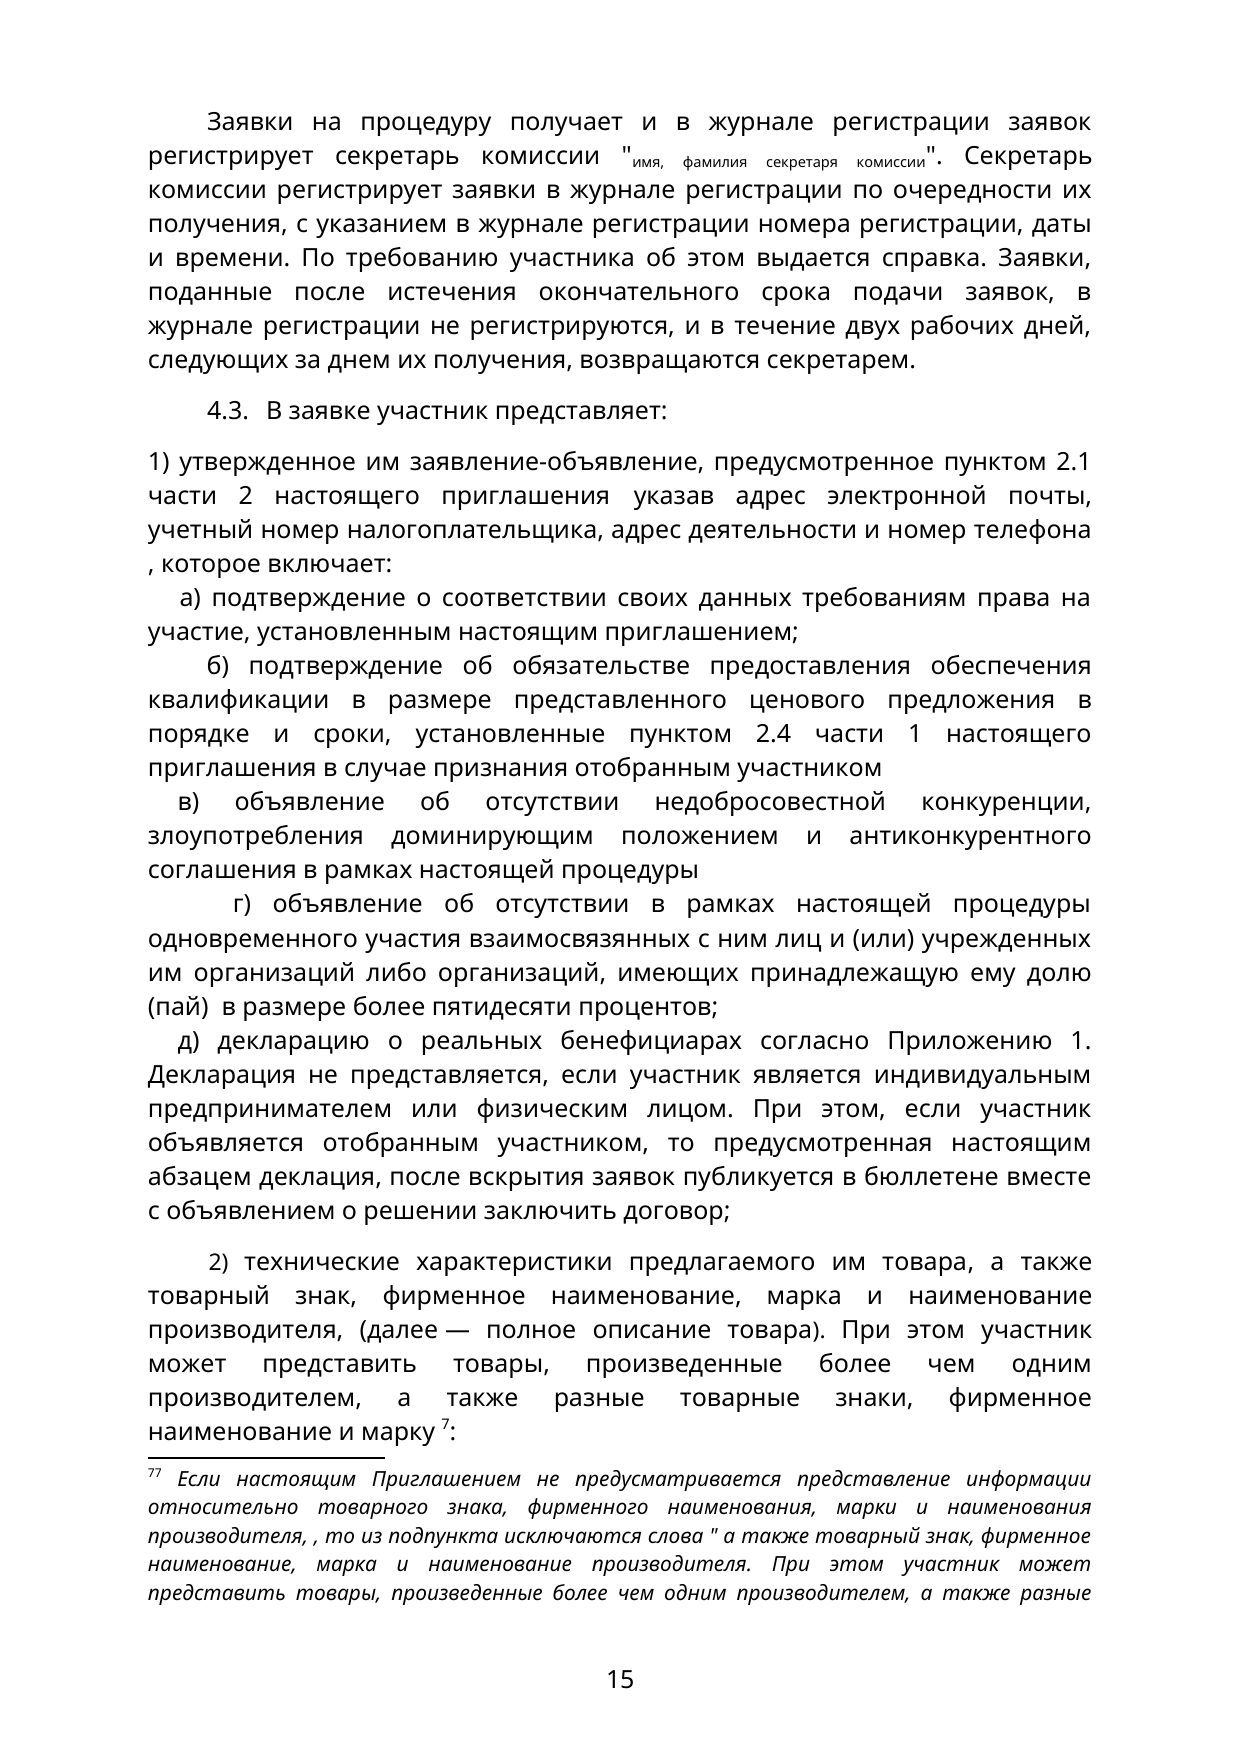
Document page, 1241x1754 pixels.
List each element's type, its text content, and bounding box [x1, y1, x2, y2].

text а) подтверждение о соответствии своих данных требованиям права на участие, установленным настоящим приглашением; [148, 579, 1092, 648]
text г) объявление об отсутствии в рамках настоящей процедуры одновременного участия взаимосвязянных с ним лиц и (или) учрежденных им организаций либо организаций, имеющих принадлежащую ему долю (пай) в размере более пятидесяти процентов; [148, 886, 1092, 1022]
text б) подтверждение об обязательстве предоставления обеспечения квалификации в размере представленного ценового предложения в порядке и сроки, установленные пунктом 2.4 части 1 настоящего приглашения в случае признания отобранным участником [148, 648, 1092, 784]
text 4.3. В заявке участник представляет: [148, 393, 1092, 427]
text 1) утвержденное им заявление-объявление, предусмотренное пунктом 2.1 части 2 настоящего приглашения указав адрес электронной почты, учетный номер налогоплательщика, адрес деятельности и номер телефона , которое включает: [148, 443, 1092, 579]
text Заявки на процедуру получает и в журнале регистрации заявок регистрирует секретарь комиссии "имя, фамилия секретаря комиссии". Секретарь комиссии регистрирует заявки в журнале регистрации по очередности их получения, с указанием в журнале регистрации номера регистрации, даты и времени. По требованию участника об этом выдается справка. Заявки, поданные после истечения окончательного срока подачи заявок, в журнале регистрации не регистрируются, и в течение двух рабочих дней, следующих за днем их получения, возвращаются секретарем. [148, 103, 1092, 376]
text 2) технические характеристики предлагаемого им товара, а также товарный знак, фирменное наименование, марка и наименование производителя, (далее — полное описание товара). При этом участник может представить товары, произведенные более чем одним производителем, а также разные товарные знаки, фирменное наименование и марку 7: [148, 1243, 1092, 1448]
text в) объявление об отсутствии недобросовестной конкуренции, злоупотребления доминирующим положением и антиконкурентного соглашения в рамках настоящей процедуры [148, 784, 1092, 886]
text д) декларацию о реальных бенефициарах согласно Приложению 1. Декларация не представляется, если участник является индивидуальным предпринимателем или физическим лицом. При этом, если участник объявляется отобранным участником, то предусмотренная настоящим абзацем деклация, после вскрытия заявок публикуется в бюллетене вместе с объявлением о решении заключить договор; [148, 1022, 1092, 1227]
